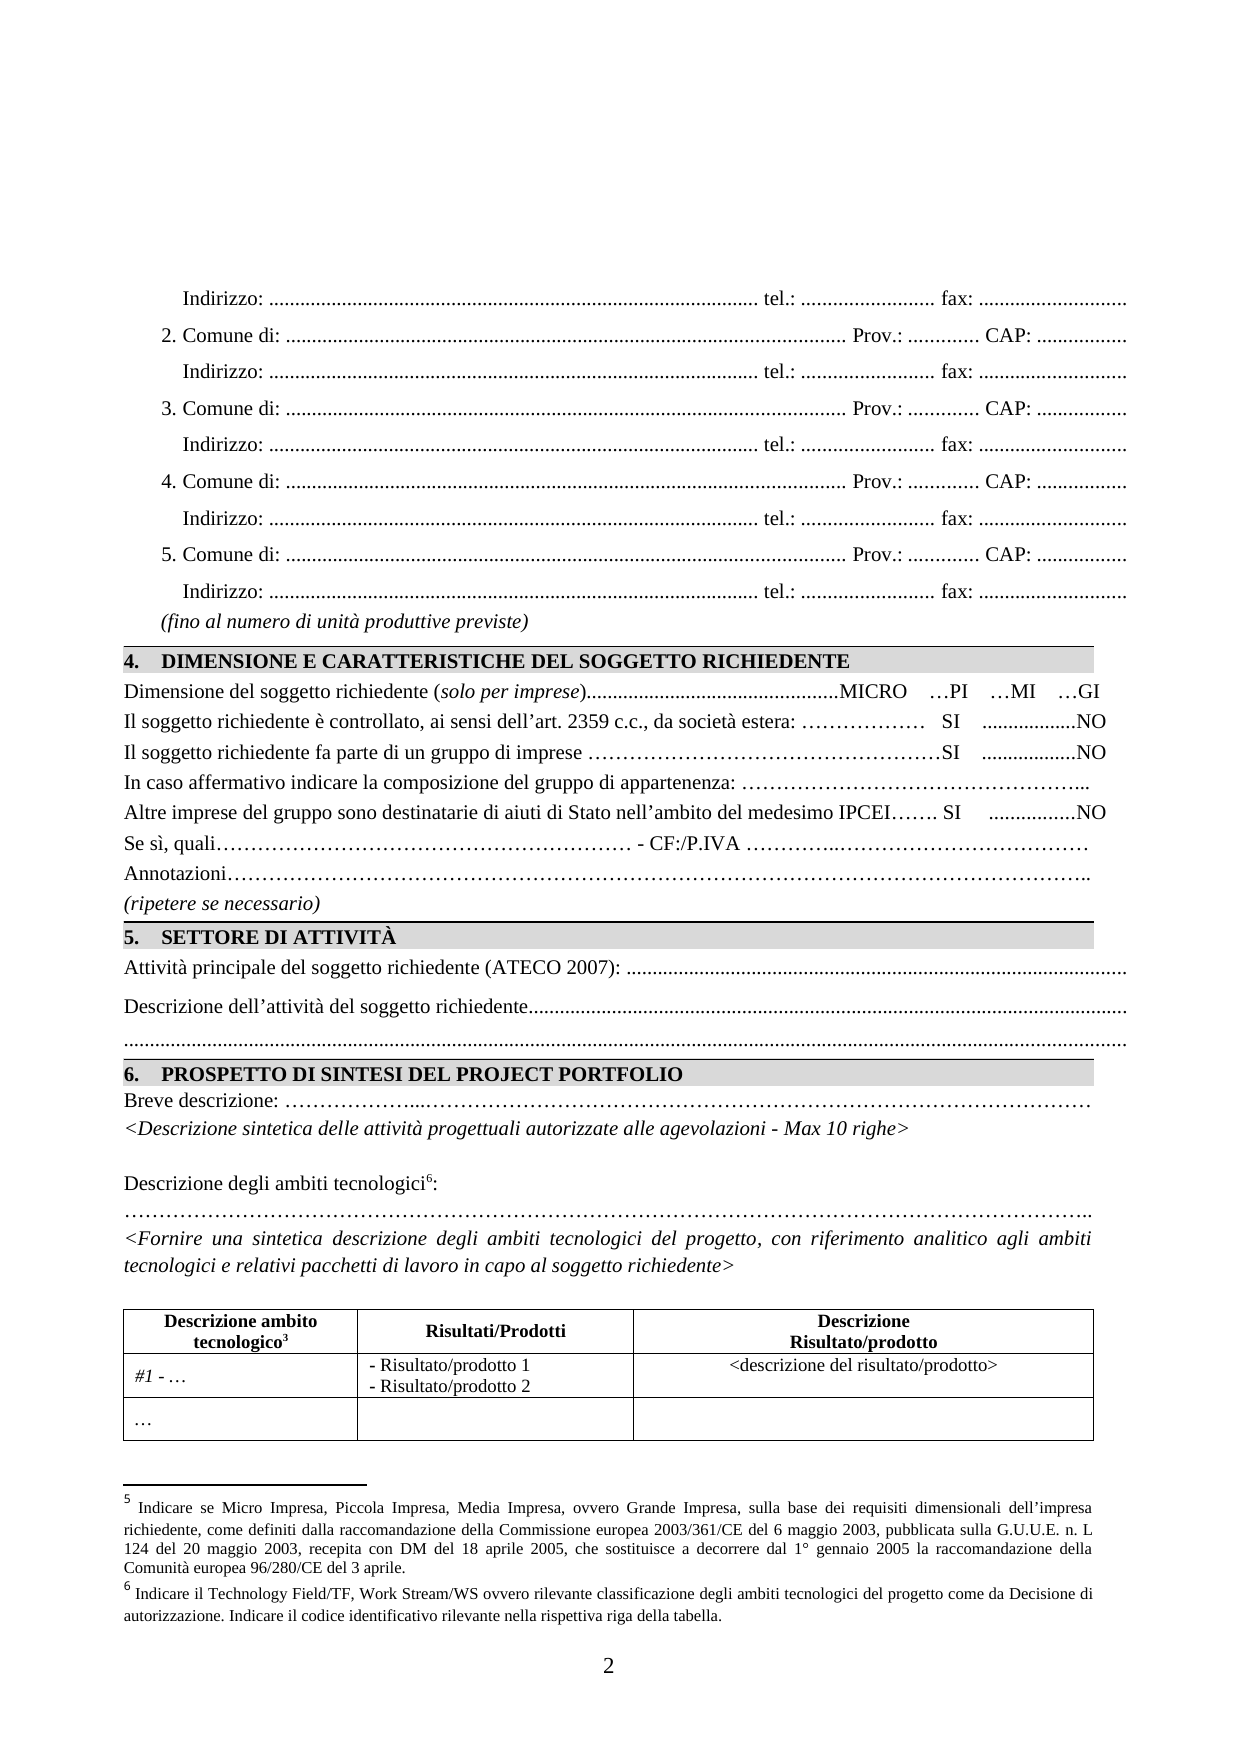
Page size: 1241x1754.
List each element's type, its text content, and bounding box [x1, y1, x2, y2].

text <Fornire una sintetica descrizione degli ambiti tecnologici del progetto, con riferimento analitico agli ambiti tecnologici e relativi pacchetti di lavoro in capo al soggetto richiedente> [123, 1226, 1094, 1277]
text Altre imprese del gruppo sono destinatarie di aiuti di Stato nell’ambito del medesimo IPCEI……. SI  NO  [123, 800, 1094, 824]
table_cell [358, 1398, 633, 1440]
text Attività principale del soggetto richiedente (ATECO 2007): [123, 955, 1094, 979]
table_cell #1 - … [124, 1354, 357, 1397]
text Il soggetto richiedente fa parte di un gruppo di imprese ……………………………………………SI  NO  [123, 739, 1094, 764]
table_cell - Risultato/prodotto 1 - Risultato/prodotto 2 [358, 1354, 633, 1397]
table_cell <descrizione del risultato/prodotto> [634, 1354, 1093, 1397]
list Comune di: Prov.: CAP: [161, 542, 1094, 566]
table_header Risultati/Prodotti [358, 1310, 633, 1353]
table_header Descrizione ambito tecnologico3 [124, 1310, 357, 1353]
text (fino al numero di unità produttive previste) [161, 609, 1094, 633]
text Se sì, quali…………………………………………………… - CF:/P.IVA …………..……………………………… [123, 831, 1094, 854]
list Comune di: Prov.: CAP: [161, 396, 1094, 420]
text <Descrizione sintetica delle attività progettuali autorizzate alle agevolazioni - Max 10 righe> [123, 1115, 1094, 1139]
text (ripetere se necessario) [123, 891, 1094, 915]
table_cell [634, 1398, 1093, 1440]
text Indirizzo: tel.: fax: [123, 359, 1094, 383]
list Comune di: Prov.: CAP: [161, 469, 1094, 493]
text Descrizione degli ambiti tecnologici: ………………………………………………………………………………………………………………………….. [123, 1171, 1094, 1222]
text In caso affermativo indicare la composizione del gruppo di appartenenza: …………………………………………... [123, 770, 1094, 794]
text Indirizzo: tel.: fax: [161, 432, 1094, 456]
text Indirizzo: tel.: fax: [123, 286, 1094, 310]
list SETTORE DI ATTIVITÀ [123, 922, 1094, 949]
text Annotazioni…………………………………………………………………………………………………………….. [123, 861, 1094, 885]
text Il soggetto richiedente è controllato, ai sensi dell’art. 2359 c.c., da società estera: ……………… SI  NO  [123, 709, 1094, 733]
text Breve descrizione: ………………...…………………………………………………………………………………… [123, 1088, 1094, 1112]
text Dimensione del soggetto richiedente (solo per imprese) MICRO …PI …MI …GI  [123, 679, 1094, 703]
text Indirizzo: tel.: fax: [161, 579, 1094, 603]
list DIMENSIONE E CARATTERISTICHE DEL SOGGETTO RICHIEDENTE [123, 647, 1094, 673]
table_cell … [124, 1398, 357, 1440]
list Comune di: Prov.: CAP: [161, 323, 1094, 347]
table_header Descrizione Risultato/prodotto [634, 1310, 1093, 1353]
text Indirizzo: tel.: fax: [161, 506, 1094, 529]
text Descrizione dell’attività del soggetto richiedente [123, 994, 1094, 1018]
list PROSPETTO DI SINTESI DEL PROJECT PORTFOLIO [123, 1060, 1094, 1086]
